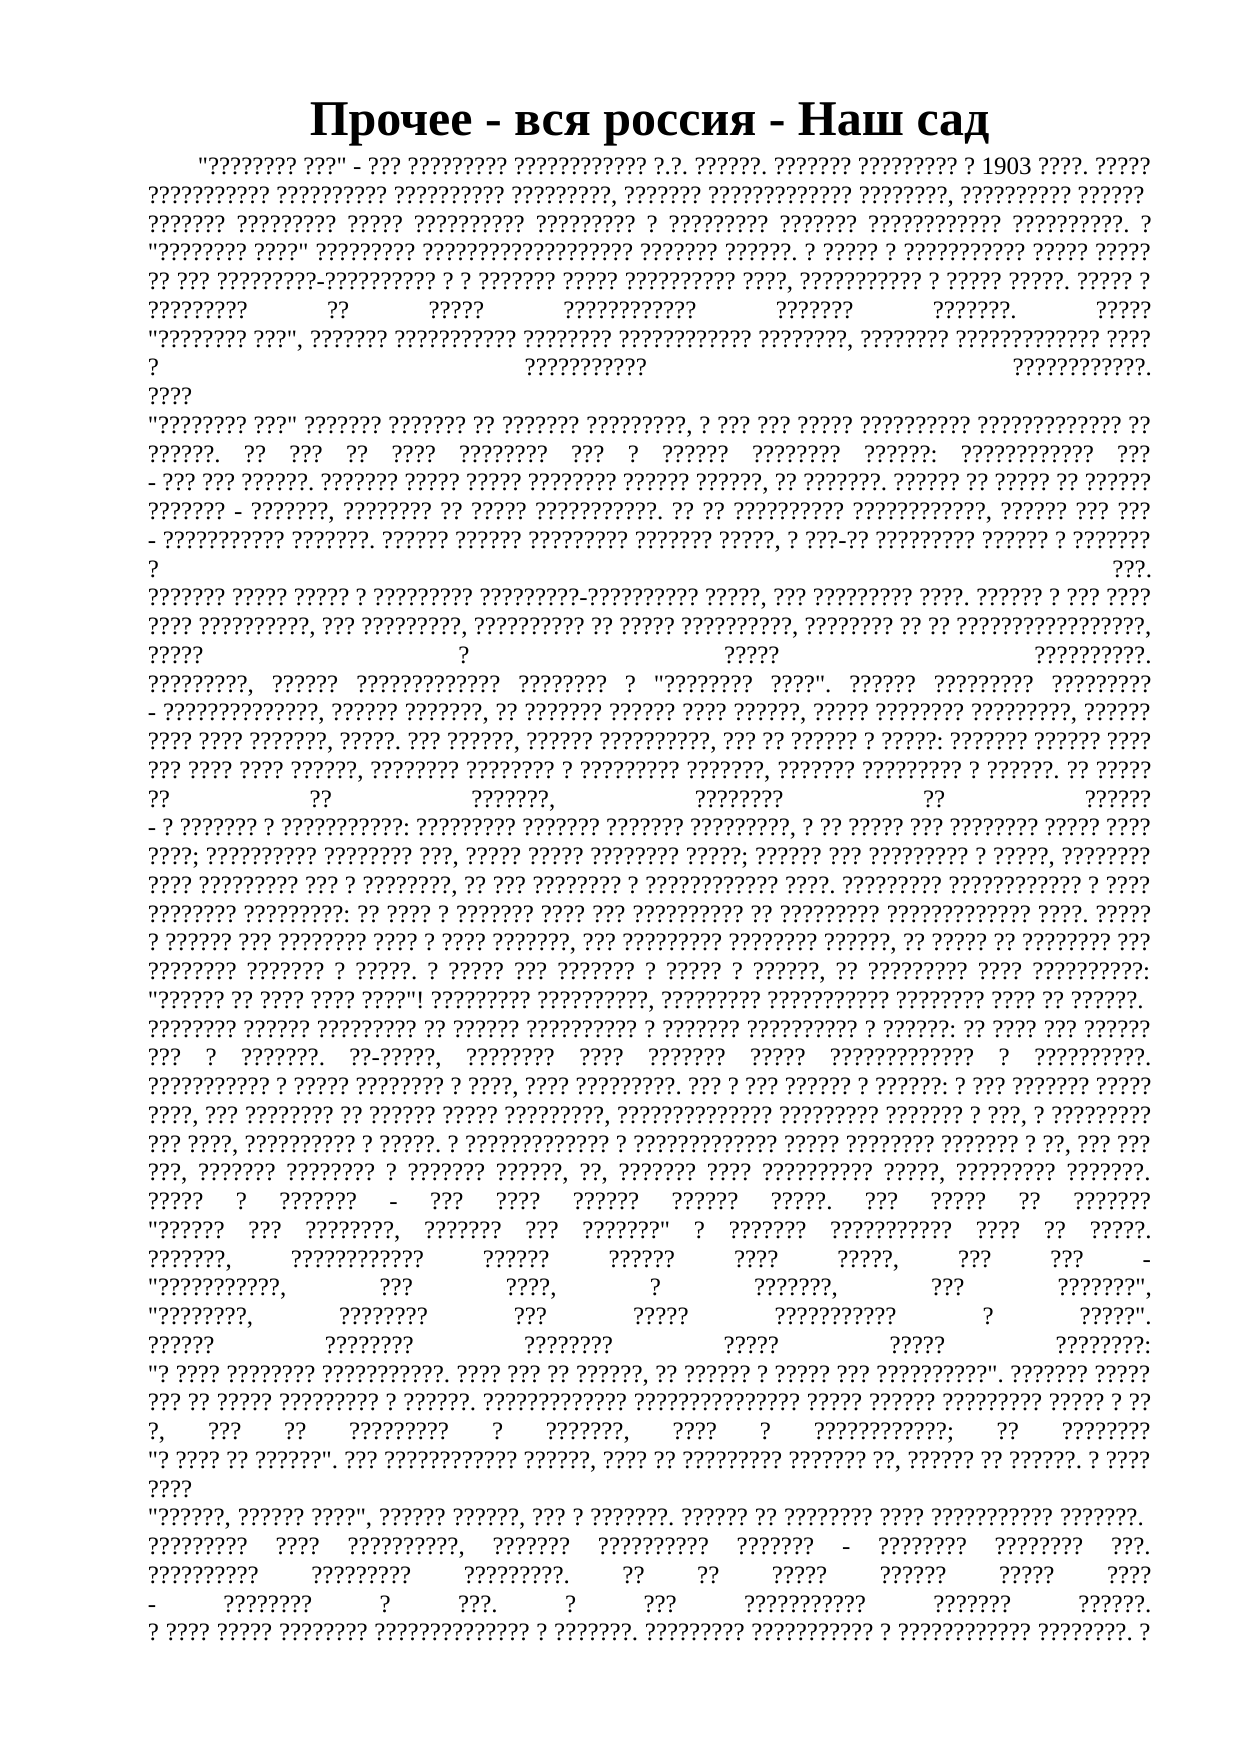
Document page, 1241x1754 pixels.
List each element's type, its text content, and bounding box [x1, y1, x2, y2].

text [148, 151, 1152, 1646]
subtitle Прочее - вся россия - Наш сад [148, 88, 1152, 146]
